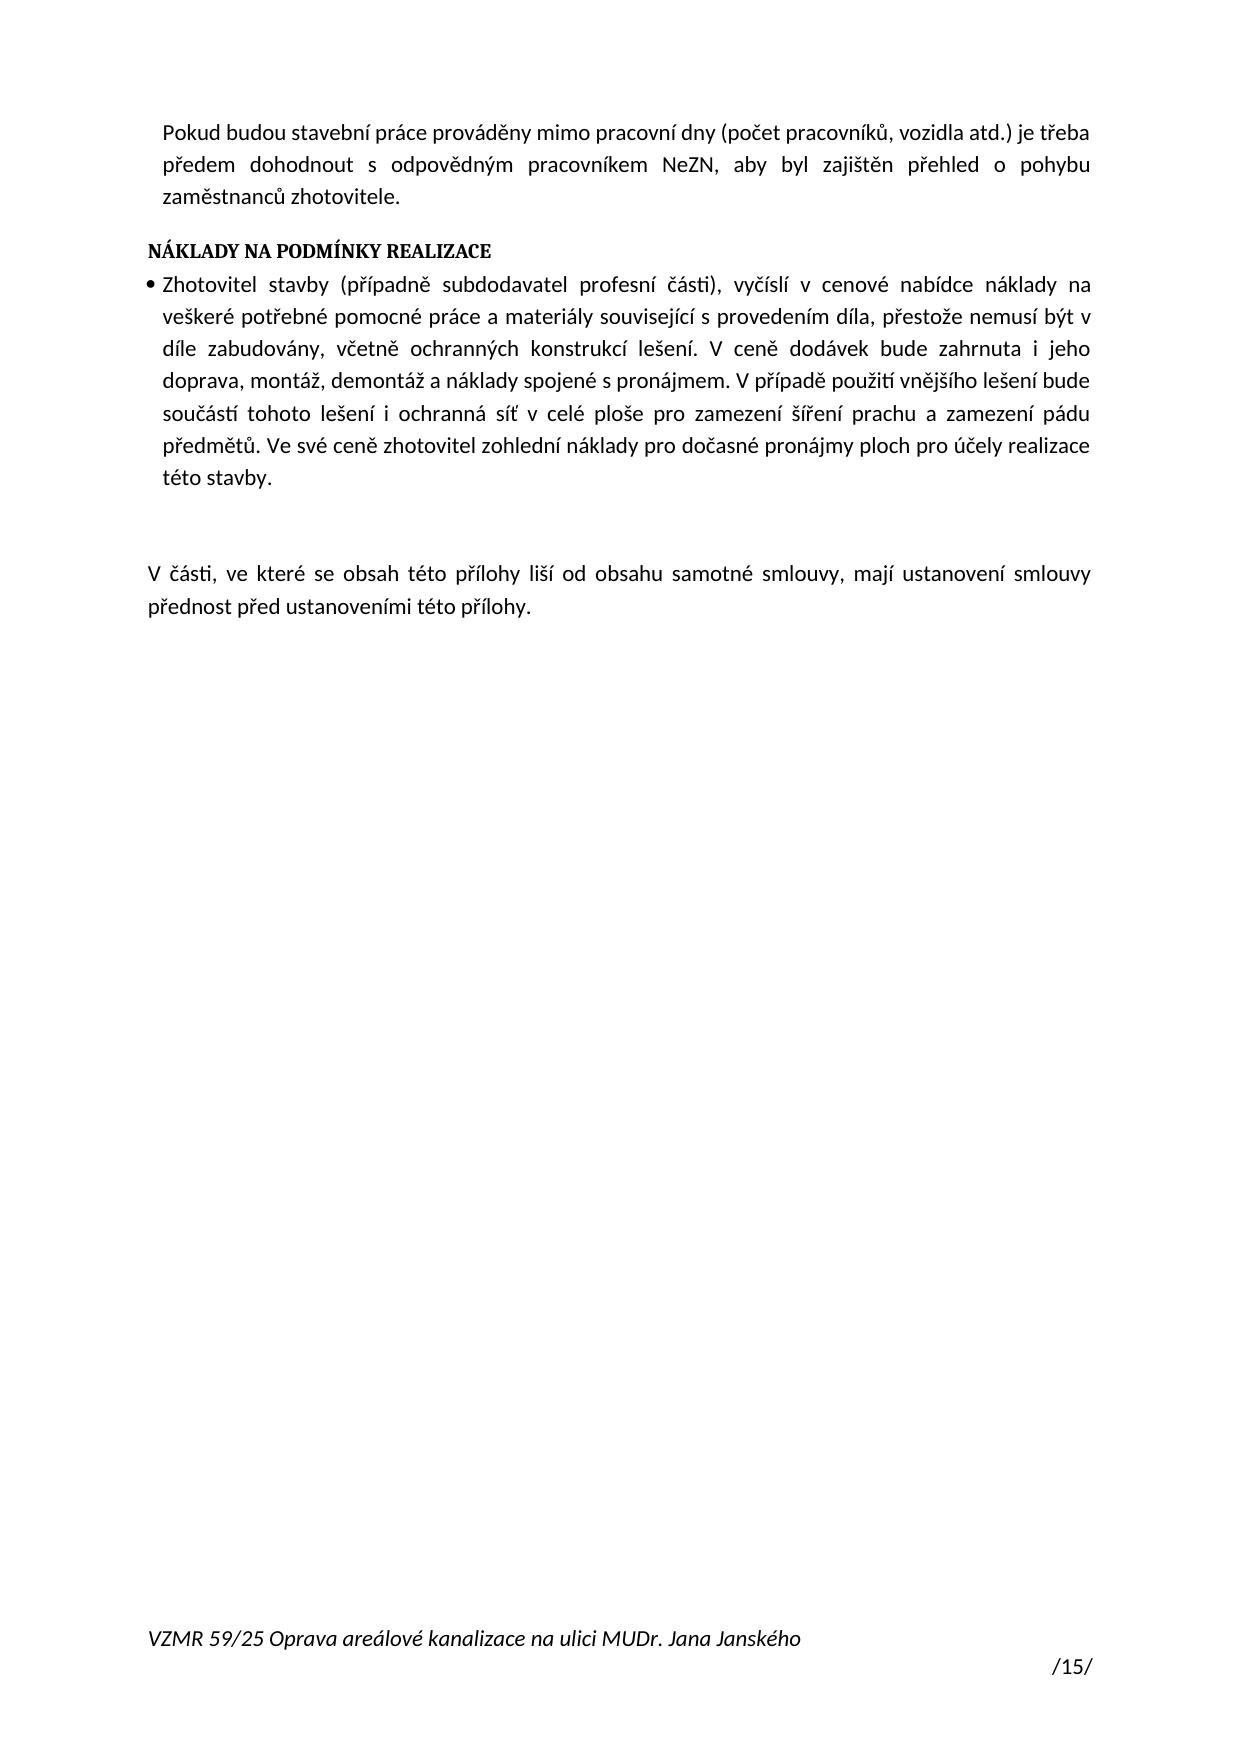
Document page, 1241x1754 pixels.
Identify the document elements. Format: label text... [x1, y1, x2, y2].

list Zhotovitel stavby (případně subdodavatel profesní části), vyčíslí v cenové nabídce náklady na veškeré potřebné pomocné práce a materiály související s provedením díla, přestože nemusí být v díle zabudovány, včetně ochranných konstrukcí lešení. V ceně dodávek bude zahrnuta i jeho doprava, montáž, demontáž a náklady spojené s pronájmem. V případě použití vnějšího lešení bude součástí tohoto lešení i ochranná síť v celé ploše pro zamezení šíření prachu a zamezení pádu předmětů. Ve své ceně zhotovitel zohlední náklady pro dočasné pronájmy ploch pro účely realizace této stavby. [147, 270, 1092, 491]
subtitle NÁKLADY NA PODMÍNKY REALIZACE [148, 240, 1092, 264]
text V části, ve které se obsah této přílohy liší od obsahu samotné smlouvy, mají ustanovení smlouvy přednost před ustanoveními této přílohy. [148, 559, 1092, 620]
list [147, 118, 1092, 211]
